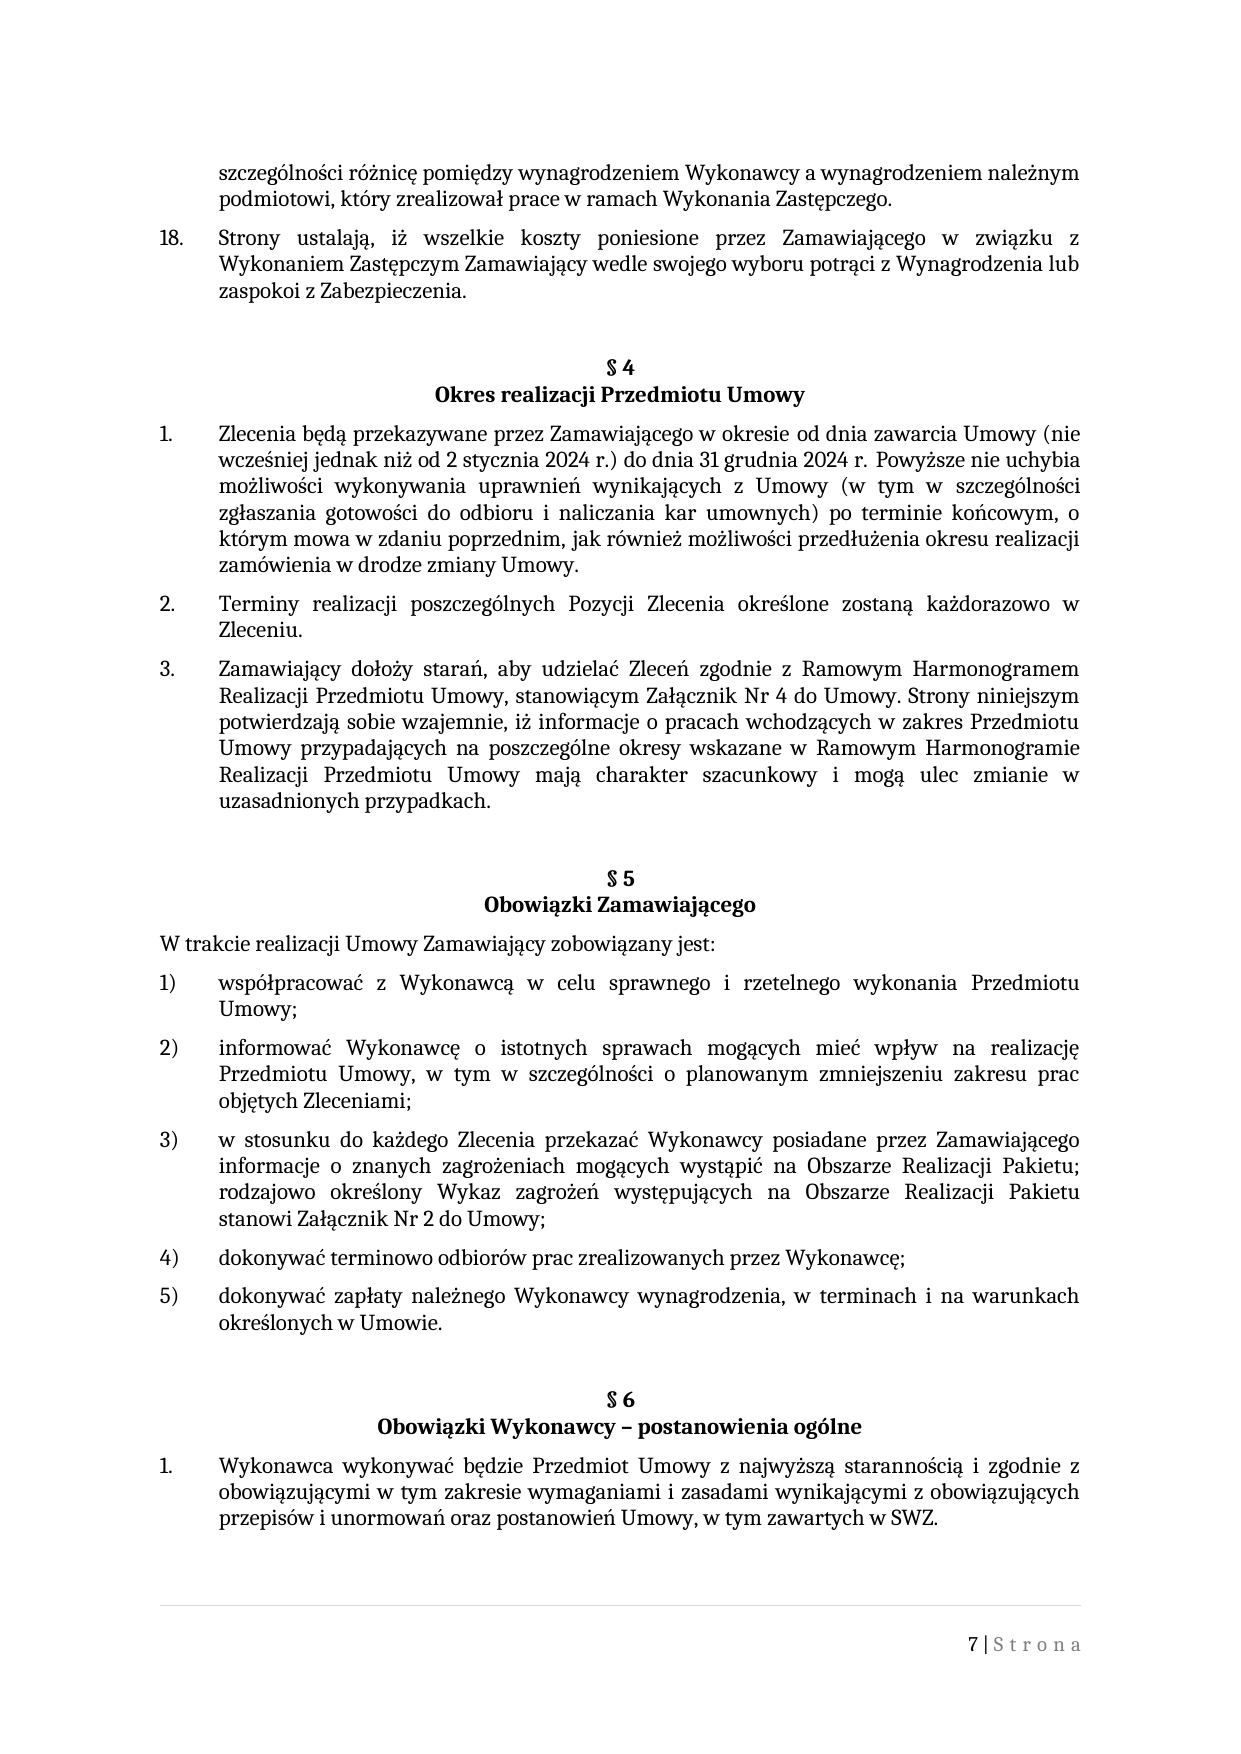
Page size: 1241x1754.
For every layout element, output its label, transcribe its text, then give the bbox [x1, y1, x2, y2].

list w stosunku do każdego Zlecenia przekazać Wykonawcy posiadane przez Zamawiającego informacje o znanych zagrożeniach mogących wystąpić na Obszarze Realizacji Pakietu; rodzajowo określony Wykaz zagrożeń występujących na Obszarze Realizacji Pakietu stanowi Załącznik Nr 2 do Umowy; [159, 1126, 1081, 1232]
text § 4 Okres realizacji Przedmiotu Umowy [159, 355, 1081, 408]
list dokonywać terminowo odbiorów prac zrealizowanych przez Wykonawcę; [159, 1244, 1081, 1271]
list informować Wykonawcę o istotnych sprawach mogących mieć wpływ na realizację Przedmiotu Umowy, w tym w szczególności o planowanym zmniejszeniu zakresu prac objętych Zleceniami; [159, 1035, 1081, 1114]
text § 5 Obowiązki Zamawiającego [159, 866, 1081, 918]
list Zamawiający dołoży starań, aby udzielać Zleceń zgodnie z Ramowym Harmonogramem Realizacji Przedmiotu Umowy, stanowiącym Załącznik Nr 4 do Umowy. Strony niniejszym potwierdzają sobie wzajemnie, iż informacje o pracach wchodzących w zakres Przedmiotu Umowy przypadających na poszczególne okresy wskazane w Ramowym Harmonogramie Realizacji Przedmiotu Umowy mają charakter szacunkowy i mogą ulec zmianie w uzasadnionych przypadkach. [159, 656, 1081, 814]
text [159, 159, 1081, 212]
list dokonywać zapłaty należnego Wykonawcy wynagrodzenia, w terminach i na warunkach określonych w Umowie. [159, 1283, 1081, 1336]
list Zlecenia będą przekazywane przez Zamawiającego w okresie od dnia zawarcia Umowy (nie wcześniej jednak niż od 2 stycznia 2024 r.) do dnia 31 grudnia 2024 r. Powyższe nie uchybia możliwości wykonywania uprawnień wynikających z Umowy (w tym w szczególności zgłaszania gotowości do odbioru i naliczania kar umownych) po terminie końcowym, o którym mowa w zdaniu poprzednim, jak również możliwości przedłużenia okresu realizacji zamówienia w drodze zmiany Umowy. [159, 420, 1081, 578]
list Terminy realizacji poszczególnych Pozycji Zlecenia określone zostaną każdorazowo w Zleceniu. [159, 591, 1081, 644]
list Wykonawca wykonywać będzie Przedmiot Umowy z najwyższą starannością i zgodnie z obowiązującymi w tym zakresie wymaganiami i zasadami wynikającymi z obowiązujących przepisów i unormowań oraz postanowień Umowy, w tym zawartych w SWZ. [159, 1452, 1081, 1532]
text W trakcie realizacji Umowy Zamawiający zobowiązany jest: [159, 931, 1081, 957]
text 18. Strony ustalają, iż wszelkie koszty poniesione przez Zamawiającego w związku z Wykonaniem Zastępczym Zamawiający wedle swojego wyboru potrąci z Wynagrodzenia lub zaspokoi z Zabezpieczenia. [159, 225, 1081, 304]
text § 6 Obowiązki Wykonawcy – postanowienia ogólne [159, 1387, 1081, 1440]
list współpracować z Wykonawcą w celu sprawnego i rzetelnego wykonania Przedmiotu Umowy; [159, 970, 1081, 1022]
